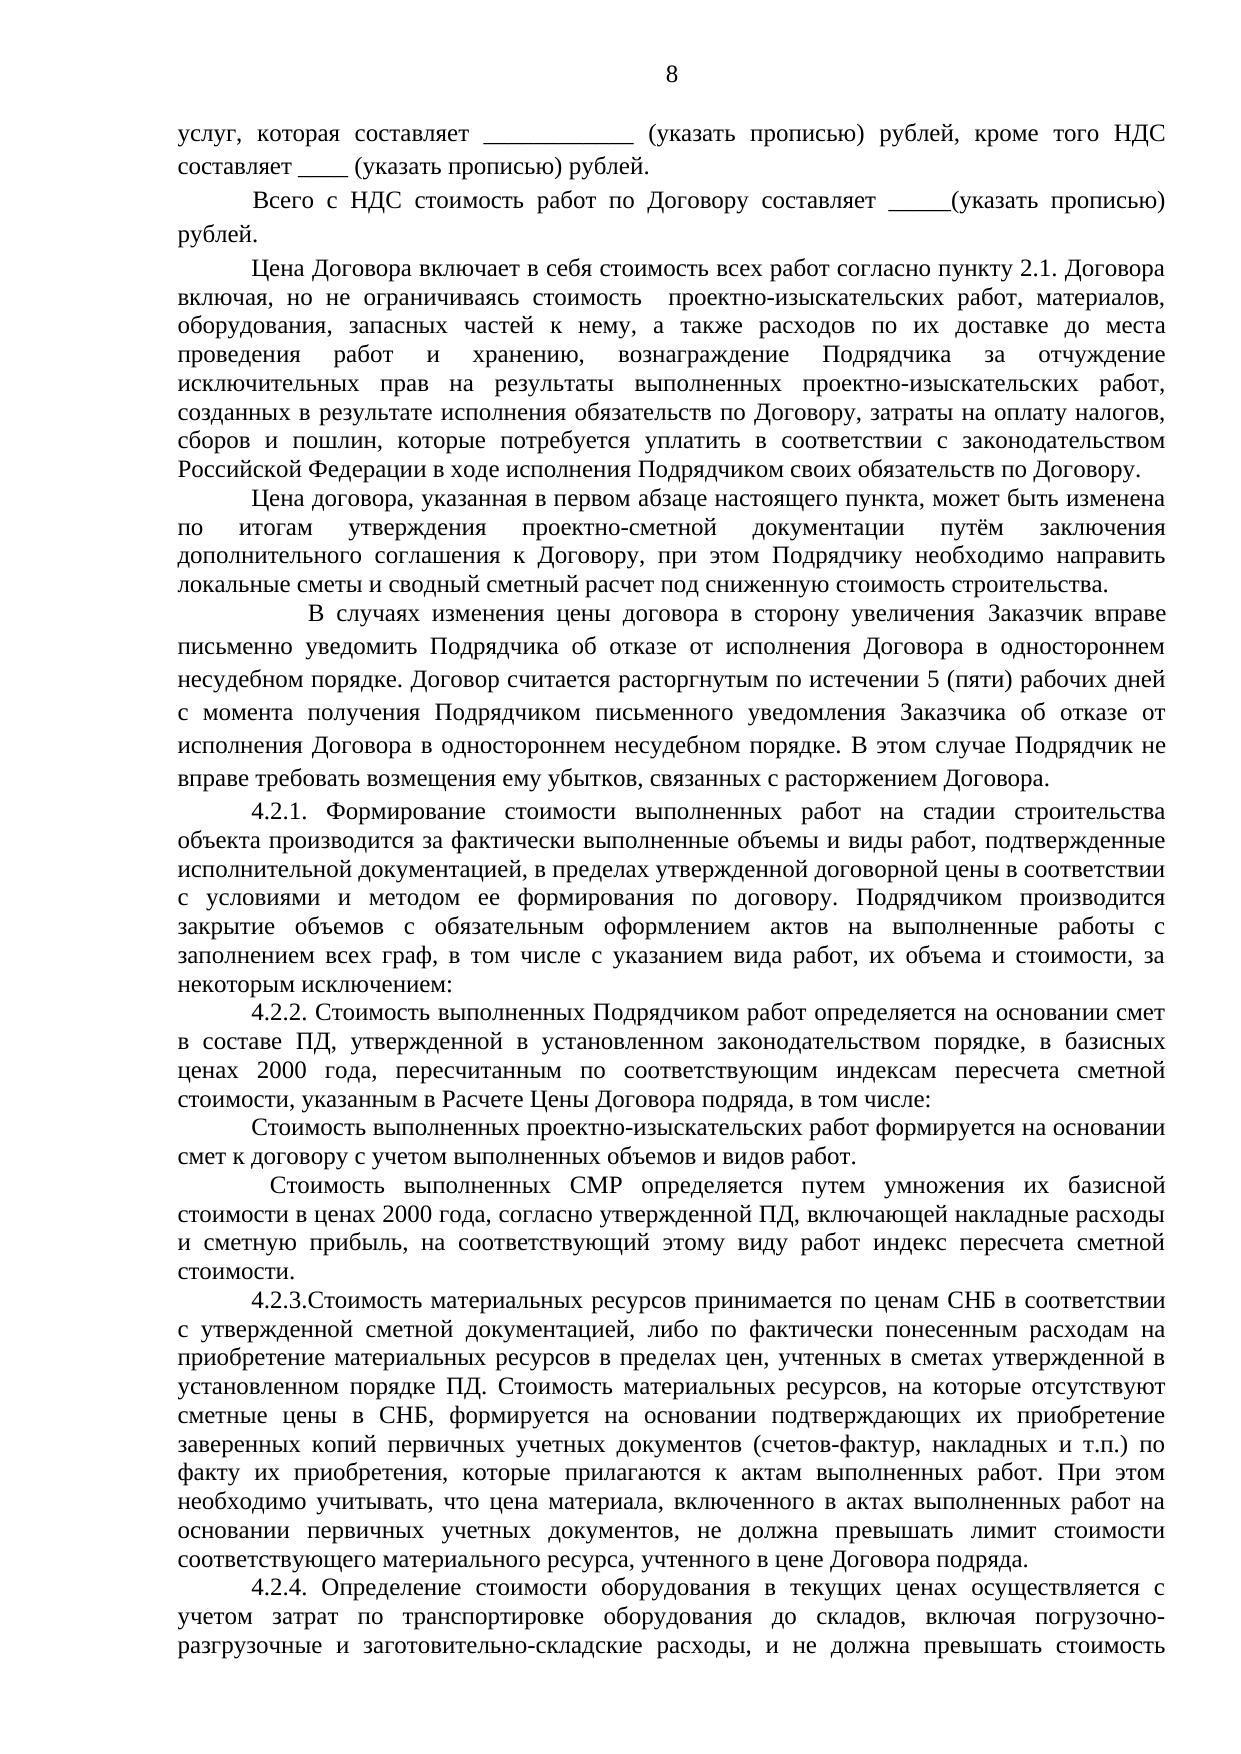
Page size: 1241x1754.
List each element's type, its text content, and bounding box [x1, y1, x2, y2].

text 4.2.2. Стоимость выполненных Подрядчиком работ определяется на основании смет в составе ПД, утвержденной в установленном законодательством порядке, в базисных ценах 2000 года, пересчитанным по соответствующим индексам пересчета сметной стоимости, указанным в Расчете Цены Договора подряда, в том числе: [177, 997, 1166, 1112]
text Цена договора, указанная в первом абзаце настоящего пункта, может быть изменена по итогам утверждения проектно-сметной документации путём заключения дополнительного соглашения к Договору, при этом Подрядчику необходимо направить локальные сметы и сводный сметный расчет под сниженную стоимость строительства. [177, 483, 1166, 598]
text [177, 1572, 1166, 1659]
text Цена Договора включает в себя стоимость всех работ согласно пункту 2.1. Договора включая, но не ограничиваясь стоимость проектно-изыскательских работ, материалов, оборудования, запасных частей к нему, а также расходов по их доставке до места проведения работ и хранению, вознаграждение Подрядчика за отчуждение исключительных прав на результаты выполненных проектно-изыскательских работ, созданных в результате исполнения обязательств по Договору, затраты на оплату налогов, сборов и пошлин, которые потребуется уплатить в соответствии с законодательством Российской Федерации в ходе исполнения Подрядчиком своих обязательств по Договору. [177, 253, 1166, 483]
text В случаях изменения цены договора в сторону увеличения Заказчик вправе письменно уведомить Подрядчика об отказе от исполнения Договора в одностороннем несудебном порядке. Договор считается расторгнутым по истечении 5 (пяти) рабочих дней с момента получения Подрядчиком письменного уведомления Заказчика об отказе от исполнения Договора в одностороннем несудебном порядке. В этом случае Подрядчик не вправе требовать возмещения ему убытков, связанных с расторжением Договора. [177, 598, 1166, 792]
text Всего с НДС стоимость работ по Договору составляет _____(указать прописью) рублей. [177, 186, 1166, 247]
text 4.2.1. Формирование стоимости выполненных работ на стадии строительства объекта производится за фактически выполненные объемы и виды работ, подтвержденные исполнительной документацией, в пределах утвержденной договорной цены в соответствии с условиями и методом ее формирования по договору. Подрядчиком производится закрытие объемов с обязательным оформлением актов на выполненные работы с заполнением всех граф, в том числе с указанием вида работ, их объема и стоимости, за некоторым исключением: [177, 796, 1166, 997]
text 4.2.3.Стоимость материальных ресурсов принимается по ценам СНБ в соответствии с утвержденной сметной документацией, либо по фактически понесенным расходам на приобретение материальных ресурсов в пределах цен, учтенных в сметах утвержденной в установленном порядке ПД. Стоимость материальных ресурсов, на которые отсутствуют сметные цены в СНБ, формируется на основании подтверждающих их приобретение заверенных копий первичных учетных документов (счетов-фактур, накладных и т.п.) по факту их приобретения, которые прилагаются к актам выполненных работ. При этом необходимо учитывать, что цена материала, включенного в актах выполненных работ на основании первичных учетных документов, не должна превышать лимит стоимости соответствующего материального ресурса, учтенного в цене Договора подряда. [177, 1285, 1166, 1572]
text Стоимость выполненных проектно-изыскательских работ формируется на основании смет к договору с учетом выполненных объемов и видов работ. [177, 1112, 1166, 1170]
text Стоимость выполненных СМР определяется путем умножения их базисной стоимости в ценах 2000 года, согласно утвержденной ПД, включающей накладные расходы и сметную прибыль, на соответствующий этому виду работ индекс пересчета сметной стоимости. [177, 1170, 1166, 1285]
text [177, 118, 1166, 180]
